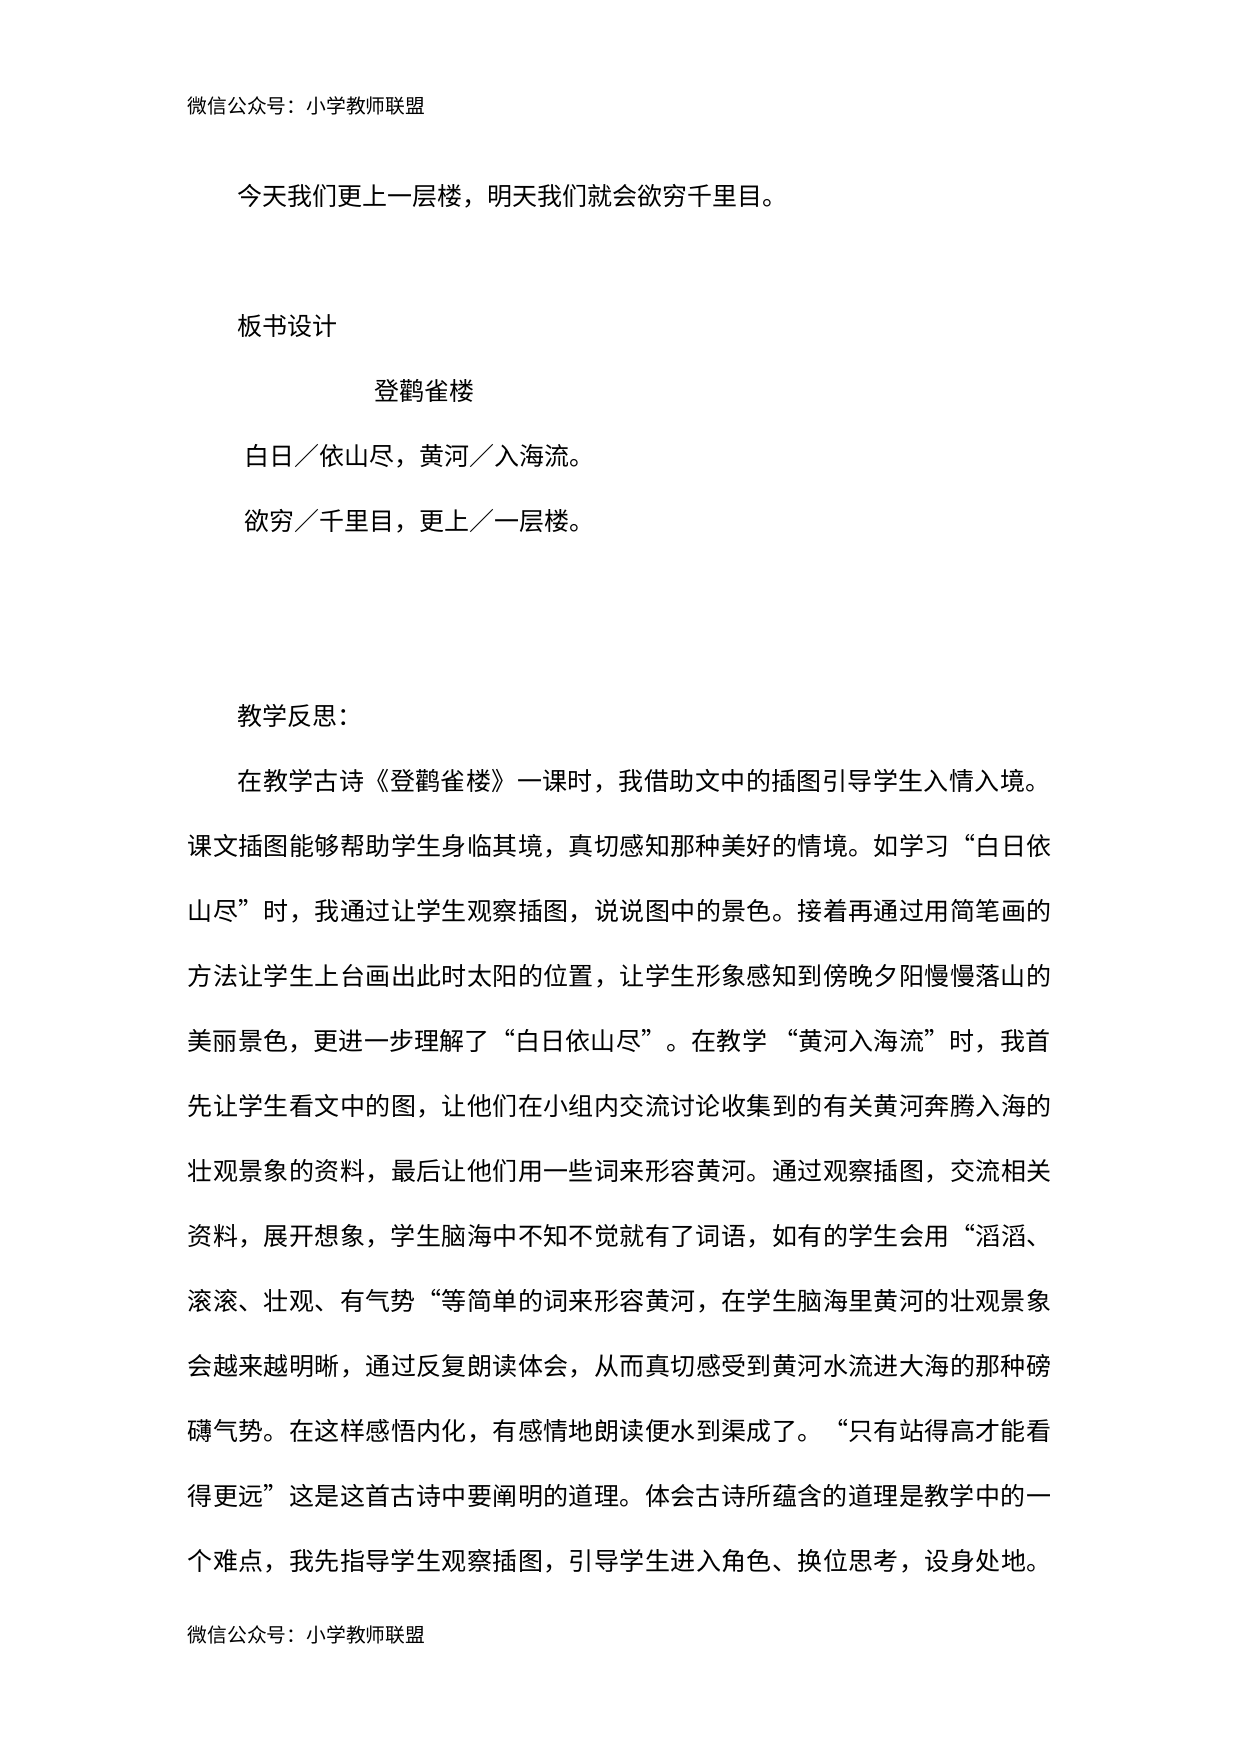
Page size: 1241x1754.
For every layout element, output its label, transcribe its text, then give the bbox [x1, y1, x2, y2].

text 登鹳雀楼 [187, 357, 1053, 422]
text 白日／依山尽，黄河／入海流。 [187, 422, 1053, 487]
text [187, 747, 1053, 1592]
text 板书设计 [187, 292, 1053, 357]
text 教学反思： [187, 682, 1053, 747]
text 今天我们更上一层楼，明天我们就会欲穷千里目。 [187, 162, 1053, 227]
text 欲穷／千里目，更上／一层楼。 [187, 487, 1053, 552]
